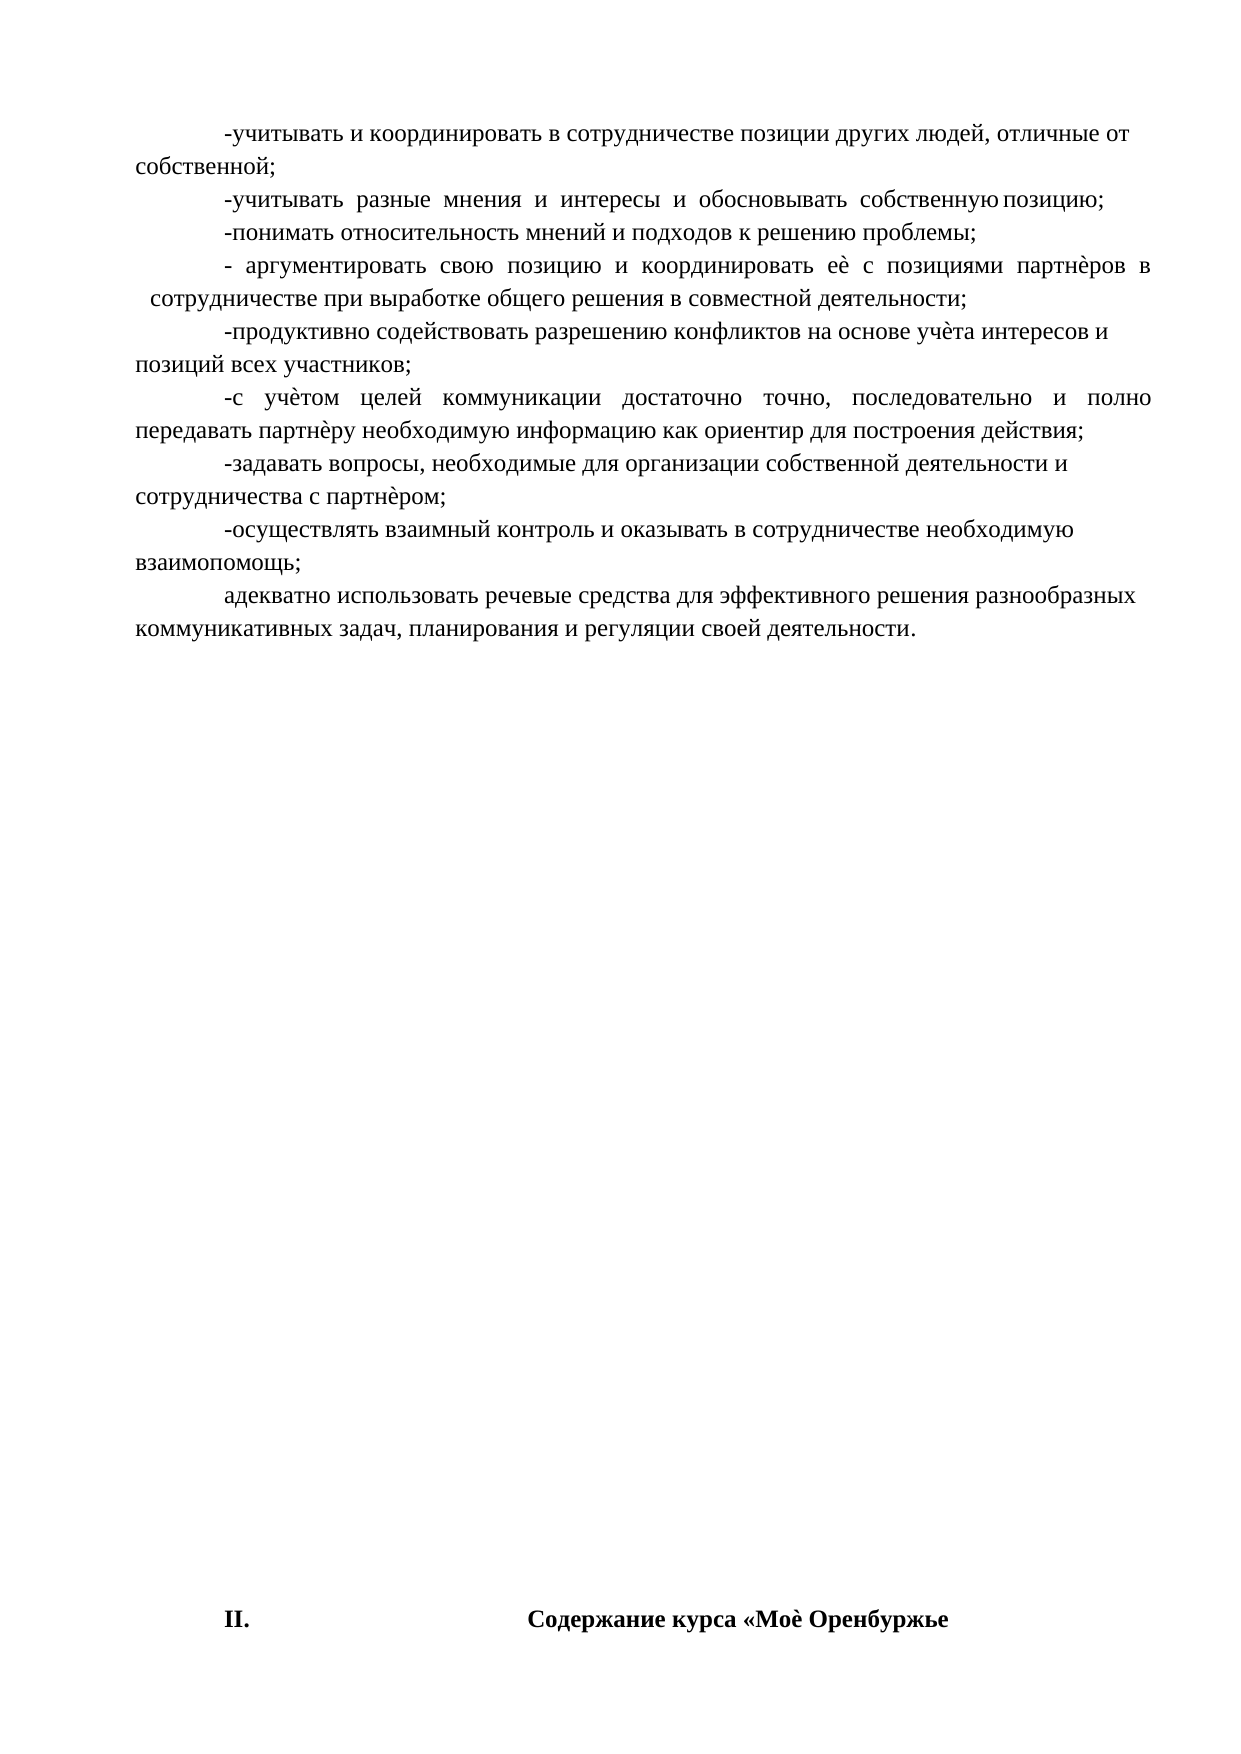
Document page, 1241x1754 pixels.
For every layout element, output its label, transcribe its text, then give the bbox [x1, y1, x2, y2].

text - аргументировать свою позицию и координировать еѐ с позициями партнѐров в сотрудничестве при выработке общего решения в совместной деятельности; [150, 250, 1152, 312]
text -понимать относительность мнений и подходов к решению проблемы; [135, 217, 1152, 246]
text -учитывать разные мнения и интересы и обосновывать собственную позицию; [135, 184, 1152, 213]
text -осуществлять взаимный контроль и оказывать в сотрудничестве необходимую взаимопомощь; [135, 514, 1152, 576]
text адекватно использовать речевые средства для эффективного решения разнообразных коммуникативных задач, планирования и регуляции своей деятельности. [135, 581, 1152, 642]
text -задавать вопросы, необходимые для организации собственной деятельности и сотрудничества с партнѐром; [135, 448, 1152, 510]
text -учитывать и координировать в сотрудничестве позиции других людей, отличные от собственной; [135, 118, 1152, 180]
text -с учѐтом целей коммуникации достаточно точно, последовательно и полно передавать партнѐру необходимую информацию как ориентир для построения действия; [135, 382, 1152, 444]
list Содержание курса «Моѐ Оренбуржье [150, 1604, 1152, 1633]
text -продуктивно содействовать разрешению конфликтов на основе учѐта интересов и позиций всех участников; [135, 316, 1152, 378]
